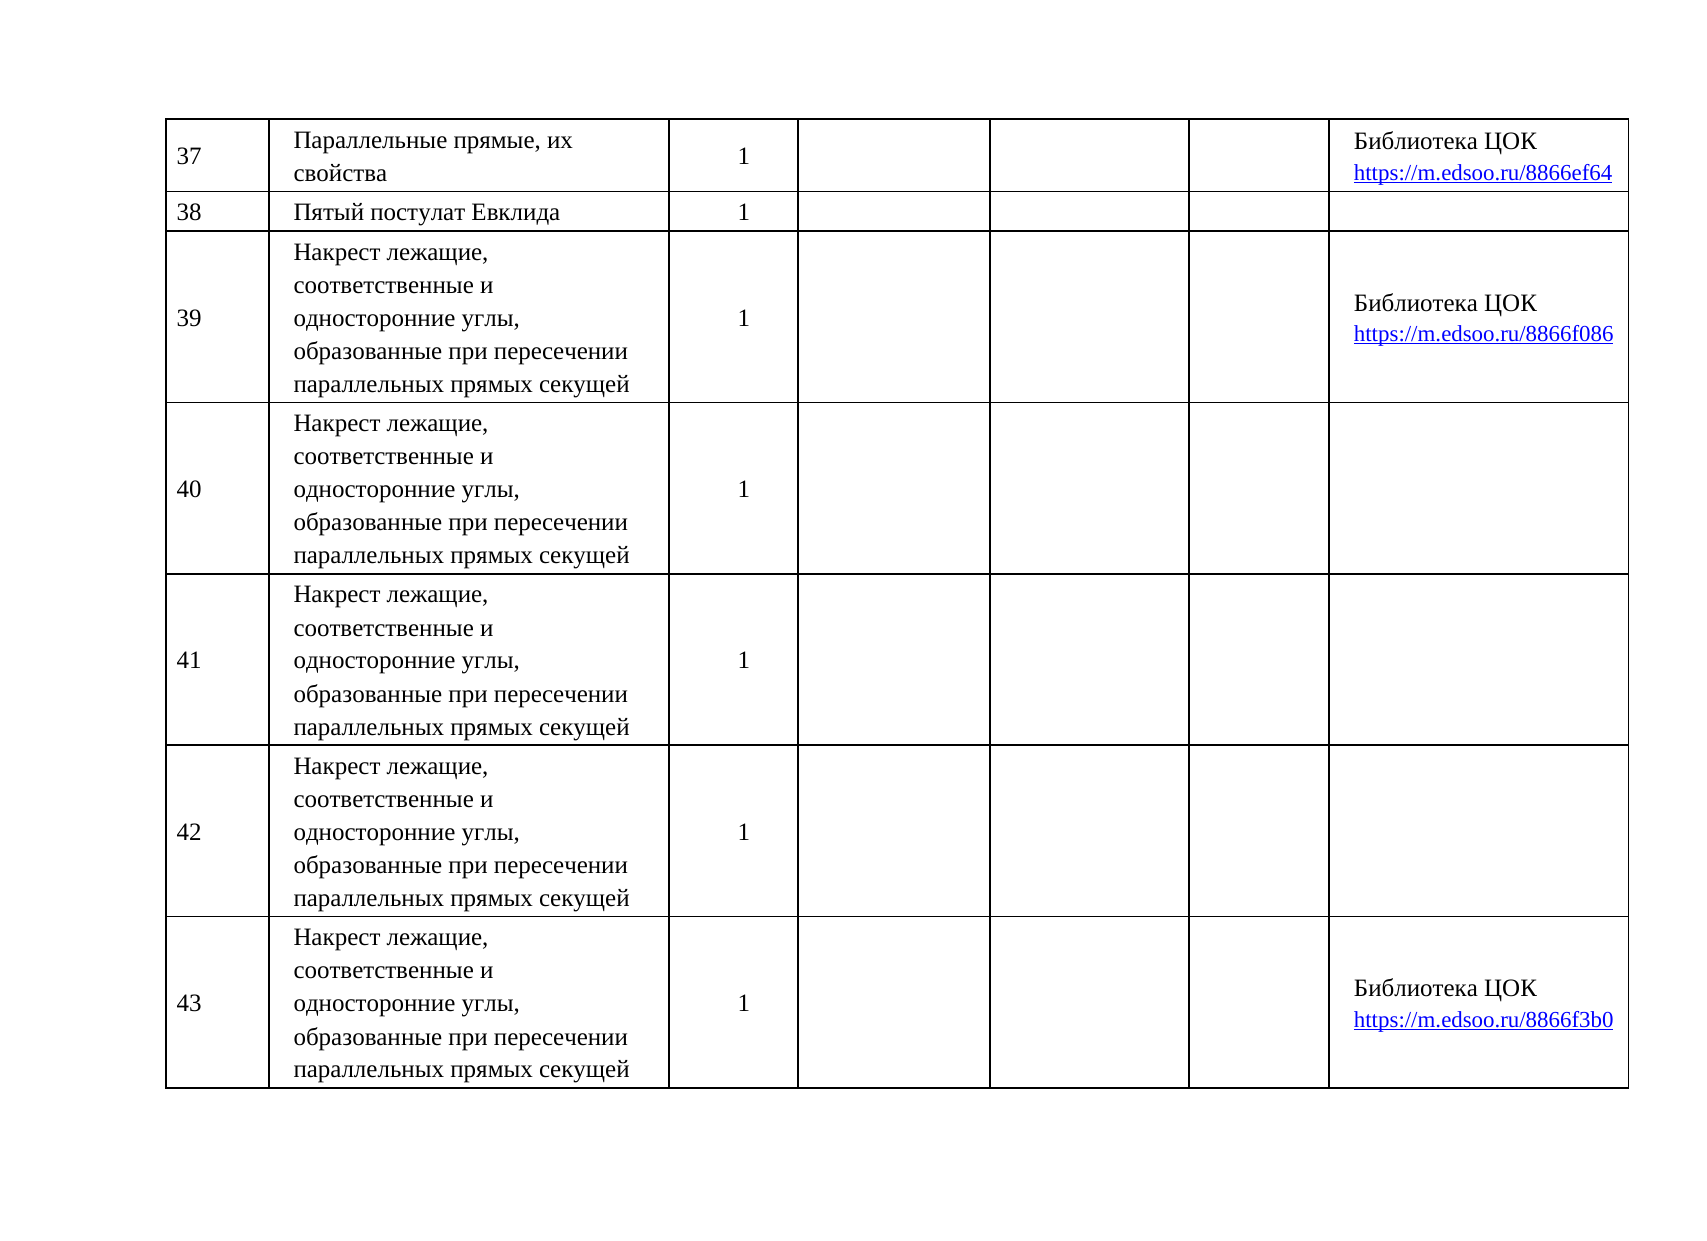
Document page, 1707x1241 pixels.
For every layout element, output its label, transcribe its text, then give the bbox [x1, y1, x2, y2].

table_cell [1190, 403, 1328, 573]
table_cell Библиотека ЦОК https://m.edsoo.ru/8866f3b0 [1330, 917, 1628, 1087]
table_cell Накрест лежащие, соответственные и односторонние углы, образованные при пересечении параллельных прямых секущей [270, 746, 668, 916]
table_cell Параллельные прямые, их свойства [270, 120, 668, 191]
table_cell [1190, 917, 1328, 1087]
table_cell [991, 917, 1188, 1087]
table_cell [799, 575, 989, 744]
table_cell [1330, 746, 1628, 916]
table_cell 37 [167, 120, 268, 191]
table_cell 1 [670, 917, 797, 1087]
table_cell 39 [167, 232, 268, 401]
table_cell [991, 232, 1188, 401]
table_cell 1 [670, 232, 797, 401]
table_cell [1330, 192, 1628, 230]
table_cell 1 [670, 120, 797, 191]
table_cell 41 [167, 575, 268, 744]
table_cell [799, 232, 989, 401]
table_cell 1 [670, 403, 797, 573]
table_cell Накрест лежащие, соответственные и односторонние углы, образованные при пересечении параллельных прямых секущей [270, 575, 668, 744]
table_cell [991, 403, 1188, 573]
table_cell 1 [670, 192, 797, 230]
table_cell [1190, 120, 1328, 191]
table_cell [991, 746, 1188, 916]
table_cell [1190, 192, 1328, 230]
table_cell [1190, 232, 1328, 401]
table_cell Библиотека ЦОК https://m.edsoo.ru/8866f086 [1330, 232, 1628, 401]
table_cell [991, 120, 1188, 191]
table_cell 40 [167, 403, 268, 573]
table_cell [1330, 403, 1628, 573]
table_cell [991, 575, 1188, 744]
table_cell [1190, 746, 1328, 916]
table_cell 43 [167, 917, 268, 1087]
table_cell Пятый постулат Евклида [270, 192, 668, 230]
table_cell 42 [167, 746, 268, 916]
table_cell Накрест лежащие, соответственные и односторонние углы, образованные при пересечении параллельных прямых секущей [270, 232, 668, 401]
table_cell [1330, 575, 1628, 744]
table_cell [1190, 575, 1328, 744]
table_cell [799, 403, 989, 573]
table_cell [799, 120, 989, 191]
table_cell [799, 192, 989, 230]
table_cell [799, 917, 989, 1087]
table_cell 38 [167, 192, 268, 230]
table_cell [799, 746, 989, 916]
table_cell [991, 192, 1188, 230]
table_cell Накрест лежащие, соответственные и односторонние углы, образованные при пересечении параллельных прямых секущей [270, 403, 668, 573]
table_cell 1 [670, 746, 797, 916]
table_cell Библиотека ЦОК https://m.edsoo.ru/8866ef64 [1330, 120, 1628, 191]
table_cell Накрест лежащие, соответственные и односторонние углы, образованные при пересечении параллельных прямых секущей [270, 917, 668, 1087]
table_cell 1 [670, 575, 797, 744]
